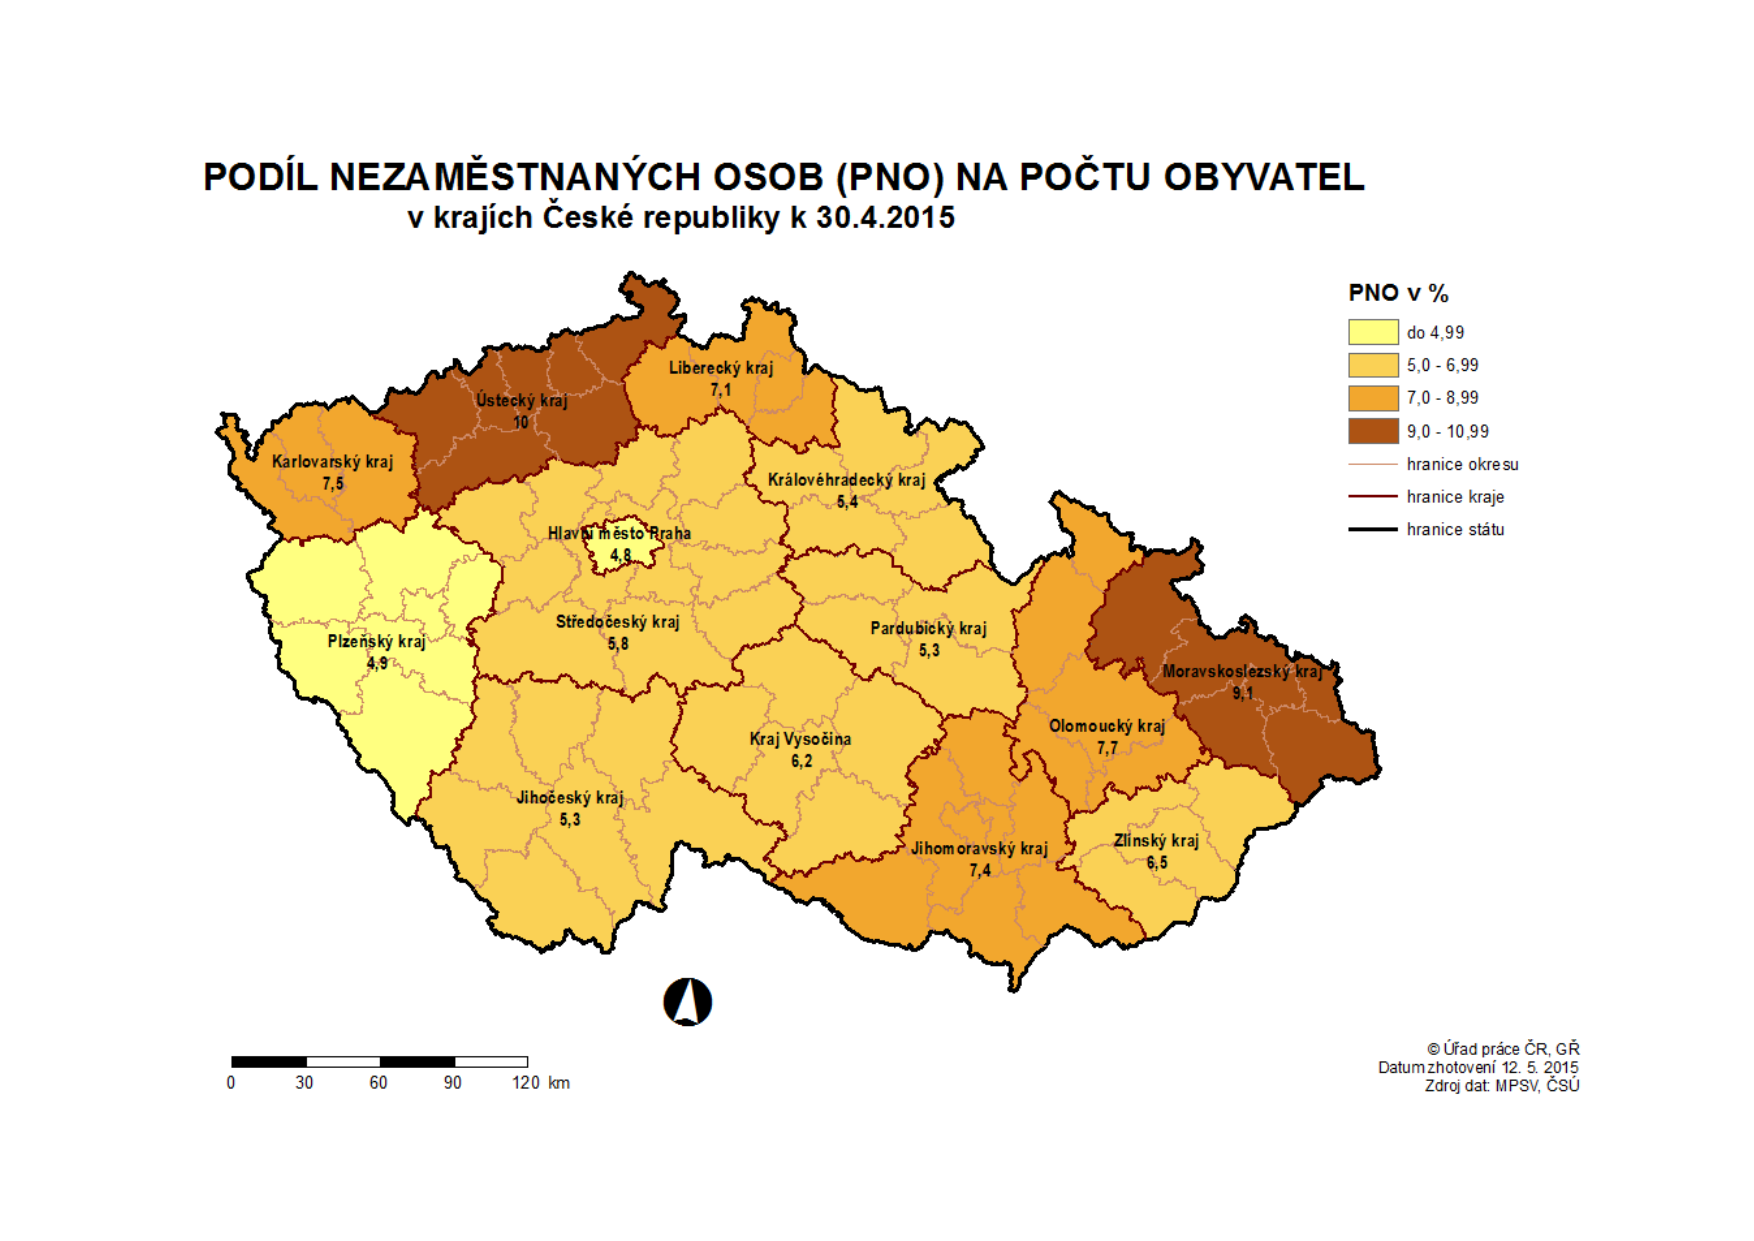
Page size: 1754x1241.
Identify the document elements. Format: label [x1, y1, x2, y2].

picture [147, 103, 1609, 1137]
